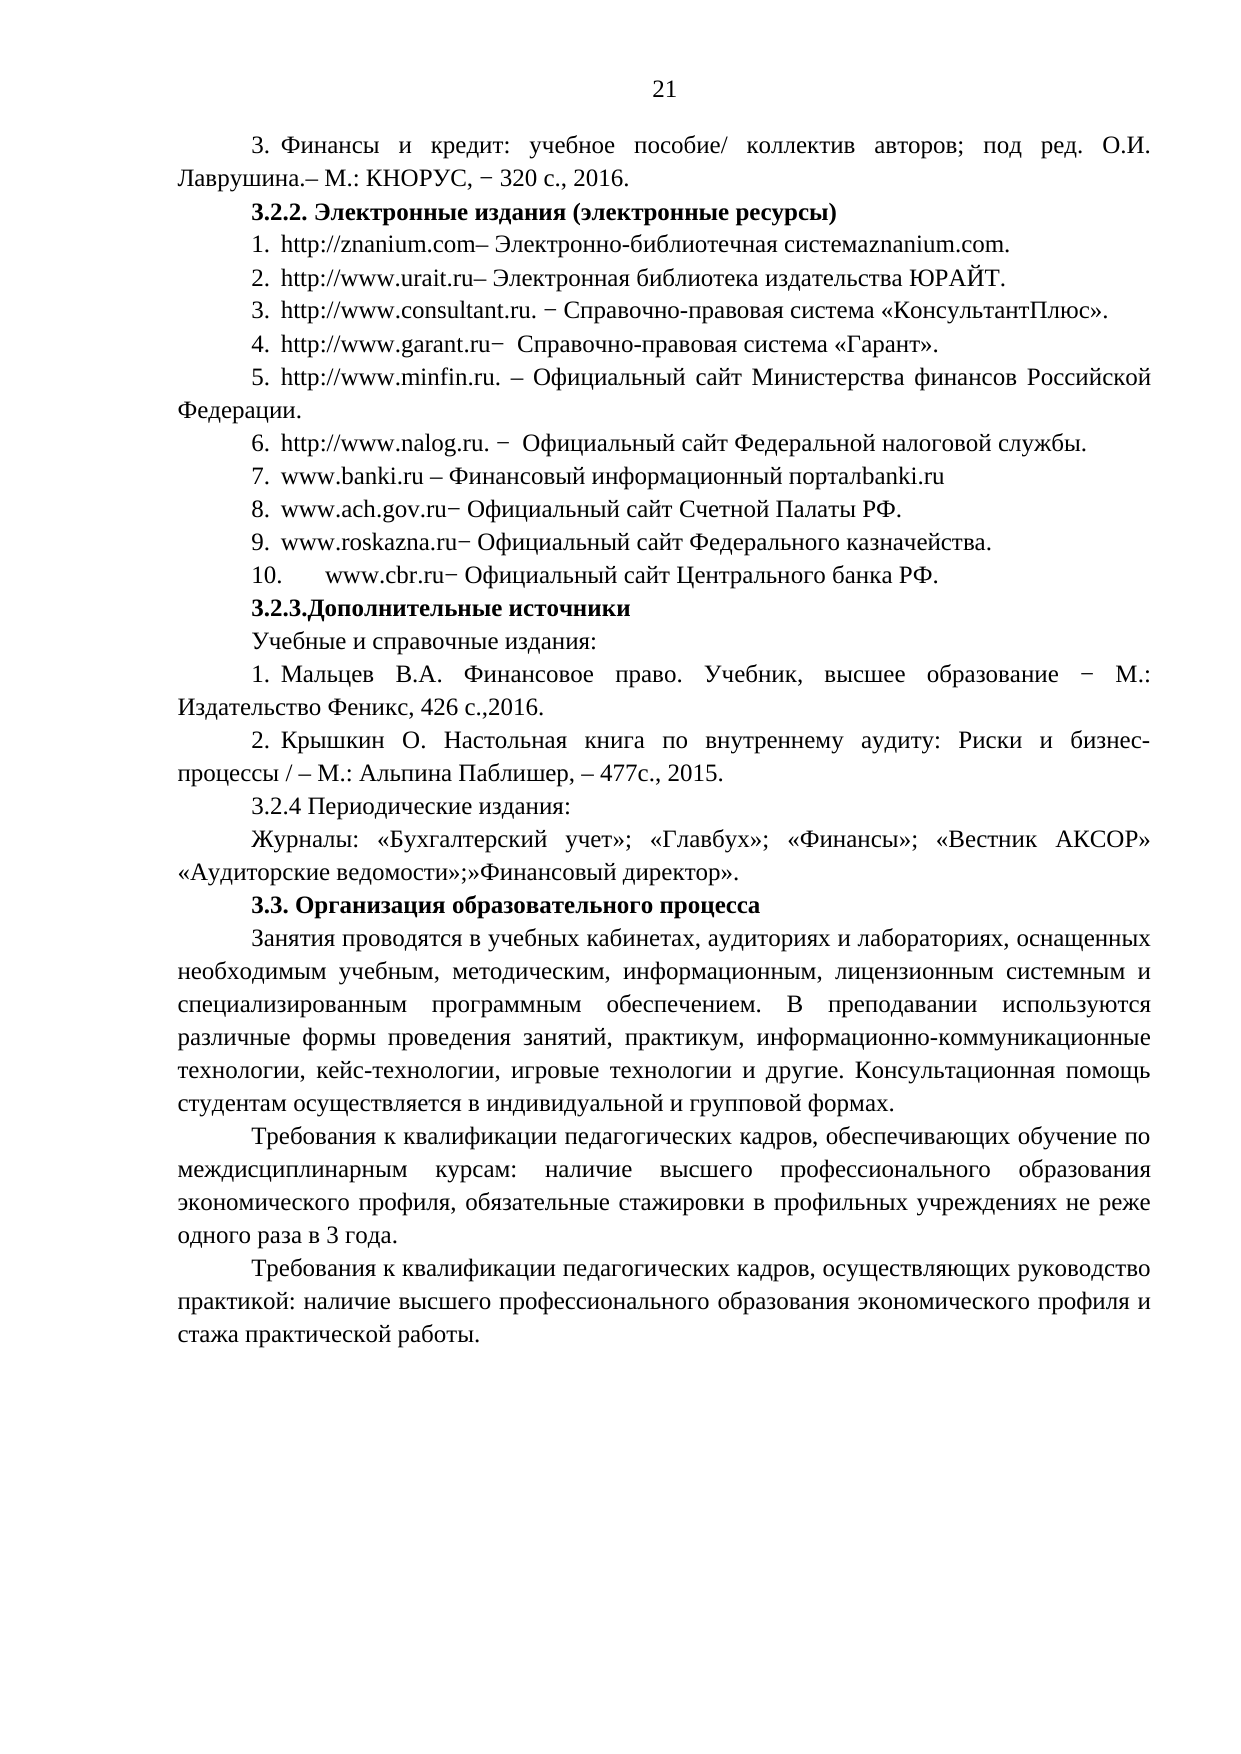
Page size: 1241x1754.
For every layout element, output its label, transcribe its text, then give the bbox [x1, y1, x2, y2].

text 3.3. Организация образовательного процесса [177, 890, 1152, 919]
text 3.2.4 Периодические издания: [177, 791, 1152, 820]
list Крышкин О. Настольная книга по внутреннему аудиту: Риски и бизнес-процессы / – М.: Альпина Паблишер, – 477с., 2015. [177, 725, 1152, 787]
list Финансы и кредит: учебное пособие/ коллектив авторов; под ред. О.И. Лаврушина.– М.: КНОРУС, − 320 с., 2016. [177, 131, 1152, 192]
text Занятия проводятся в учебных кабинетах, аудиториях и лабораториях, оснащенных необходимым учебным, методическим, информационным, лицензионным системным и специализированным программным обеспечением. В преподавании используются различные формы проведения занятий, практикум, информационно-коммуникационные технологии, кейс-технологии, игровые технологии и другие. Консультационная помощь студентам осуществляется в индивидуальной и групповой формах. [177, 923, 1152, 1117]
list www.ach.gov.ru− Официальный сайт Счетной Палаты РФ. [177, 494, 1152, 522]
text Учебные и справочные издания: [177, 626, 1152, 654]
list http://www.urait.ru– Электронная библиотека издательства ЮРАЙТ. [177, 263, 1152, 291]
list http://www.consultant.ru. − Справочно-правовая система «КонсультантПлюс». [177, 296, 1152, 324]
text Требования к квалификации педагогических кадров, осуществляющих руководство практикой: наличие высшего профессионального образования экономического профиля и стажа практической работы. [177, 1253, 1152, 1348]
text 3.2.2. Электронные издания (электронные ресурсы) [177, 197, 1152, 225]
text Требования к квалификации педагогических кадров, обеспечивающих обучение по междисциплинарным курсам: наличие высшего профессионального образования экономического профиля, обязательные стажировки в профильных учреждениях не реже одного раза в 3 года. [177, 1121, 1152, 1249]
list http://www.minfin.ru. – Официальный сайт Министерства финансов Российской Федерации. [177, 362, 1152, 423]
list Мальцев В.А. Финансовое право. Учебник, высшее образование − М.: Издательство Феникс, 426 с.,2016. [177, 659, 1152, 721]
list www.banki.ru – Финансовый информационный порталbanki.ru [177, 461, 1152, 489]
list http://www.nalog.ru. − Официальный сайт Федеральной налоговой службы. [177, 428, 1152, 456]
text Журналы: «Бухгалтерский учет»; «Главбух»; «Финансы»; «Вестник АКСОР» «Аудиторские ведомости»;»Финансовый директор». [177, 824, 1152, 886]
list http://www.garant.ru− Справочно-правовая система «Гарант». [177, 329, 1152, 357]
list www.cbr.ru− Официальный сайт Центрального банка РФ. [177, 560, 1152, 588]
text 3.2.3.Дополнительные источники [177, 593, 1152, 622]
list http://znanium.com– Электронно-библиотечная системаznanium.com. [177, 229, 1152, 258]
list www.roskazna.ru− Официальный сайт Федерального казначейства. [177, 527, 1152, 556]
